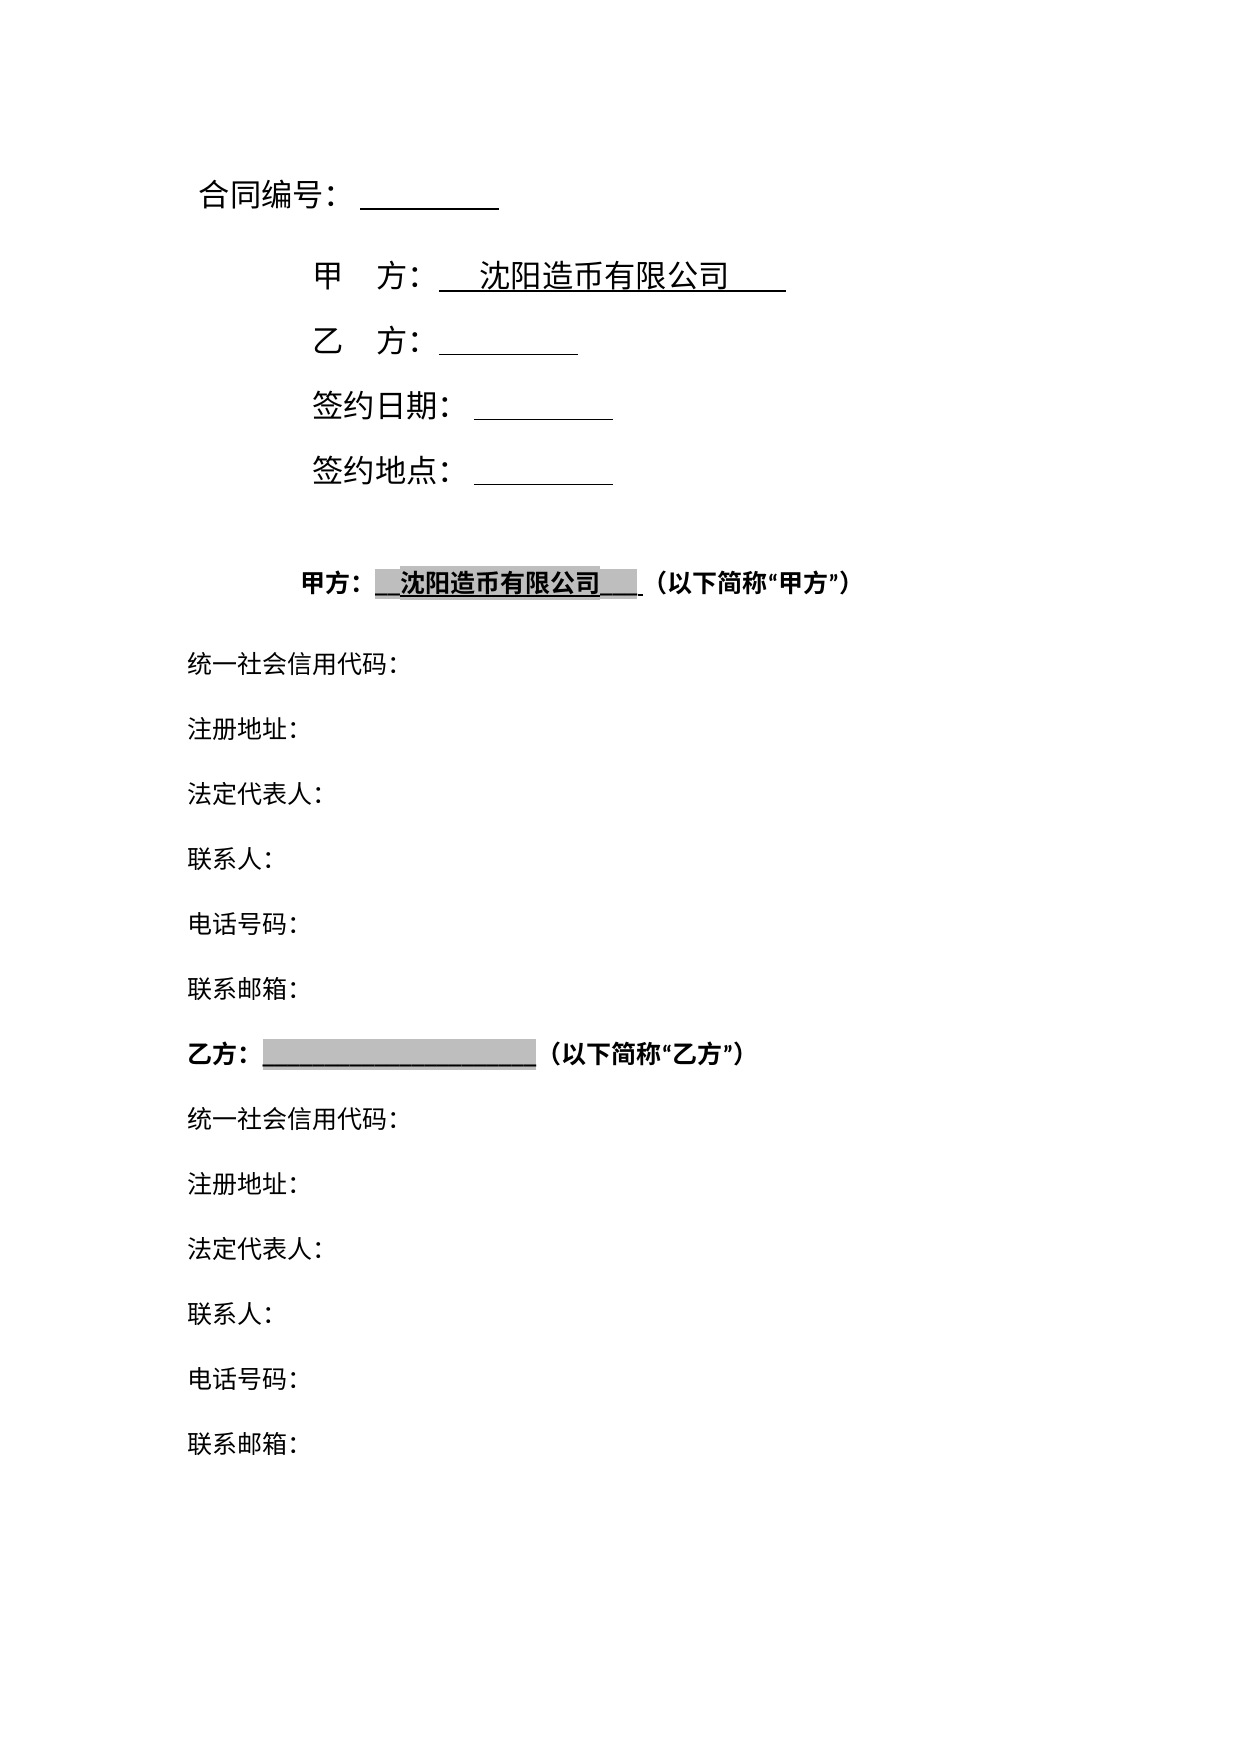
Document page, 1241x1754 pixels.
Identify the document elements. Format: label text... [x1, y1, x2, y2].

text 法定代表人： [187, 1216, 1053, 1281]
text 联系邮箱： [187, 956, 1053, 1021]
text 乙方：______________________（以下简称“乙方”） [187, 1021, 1053, 1086]
text 电话号码： [187, 1346, 1053, 1411]
text 甲方：__沈阳造币有限公司___ （以下简称“甲方”） [300, 551, 1053, 616]
text 统一社会信用代码： [187, 631, 1053, 696]
text 签约地点： [187, 438, 1053, 503]
text 甲 方： 沈阳造币有限公司 [187, 243, 1053, 308]
text 签约日期： [187, 373, 1053, 438]
text 联系人： [187, 1281, 1053, 1346]
text 统一社会信用代码： [187, 1086, 1053, 1151]
text 注册地址： [187, 1151, 1053, 1216]
text 注册地址： [187, 696, 1053, 761]
text 联系人： [187, 826, 1053, 891]
text 合同编号： [198, 162, 1053, 227]
text 电话号码： [187, 891, 1053, 956]
text 联系邮箱： [187, 1411, 1053, 1476]
text 法定代表人： [187, 761, 1053, 826]
text 乙 方： [187, 308, 1053, 373]
